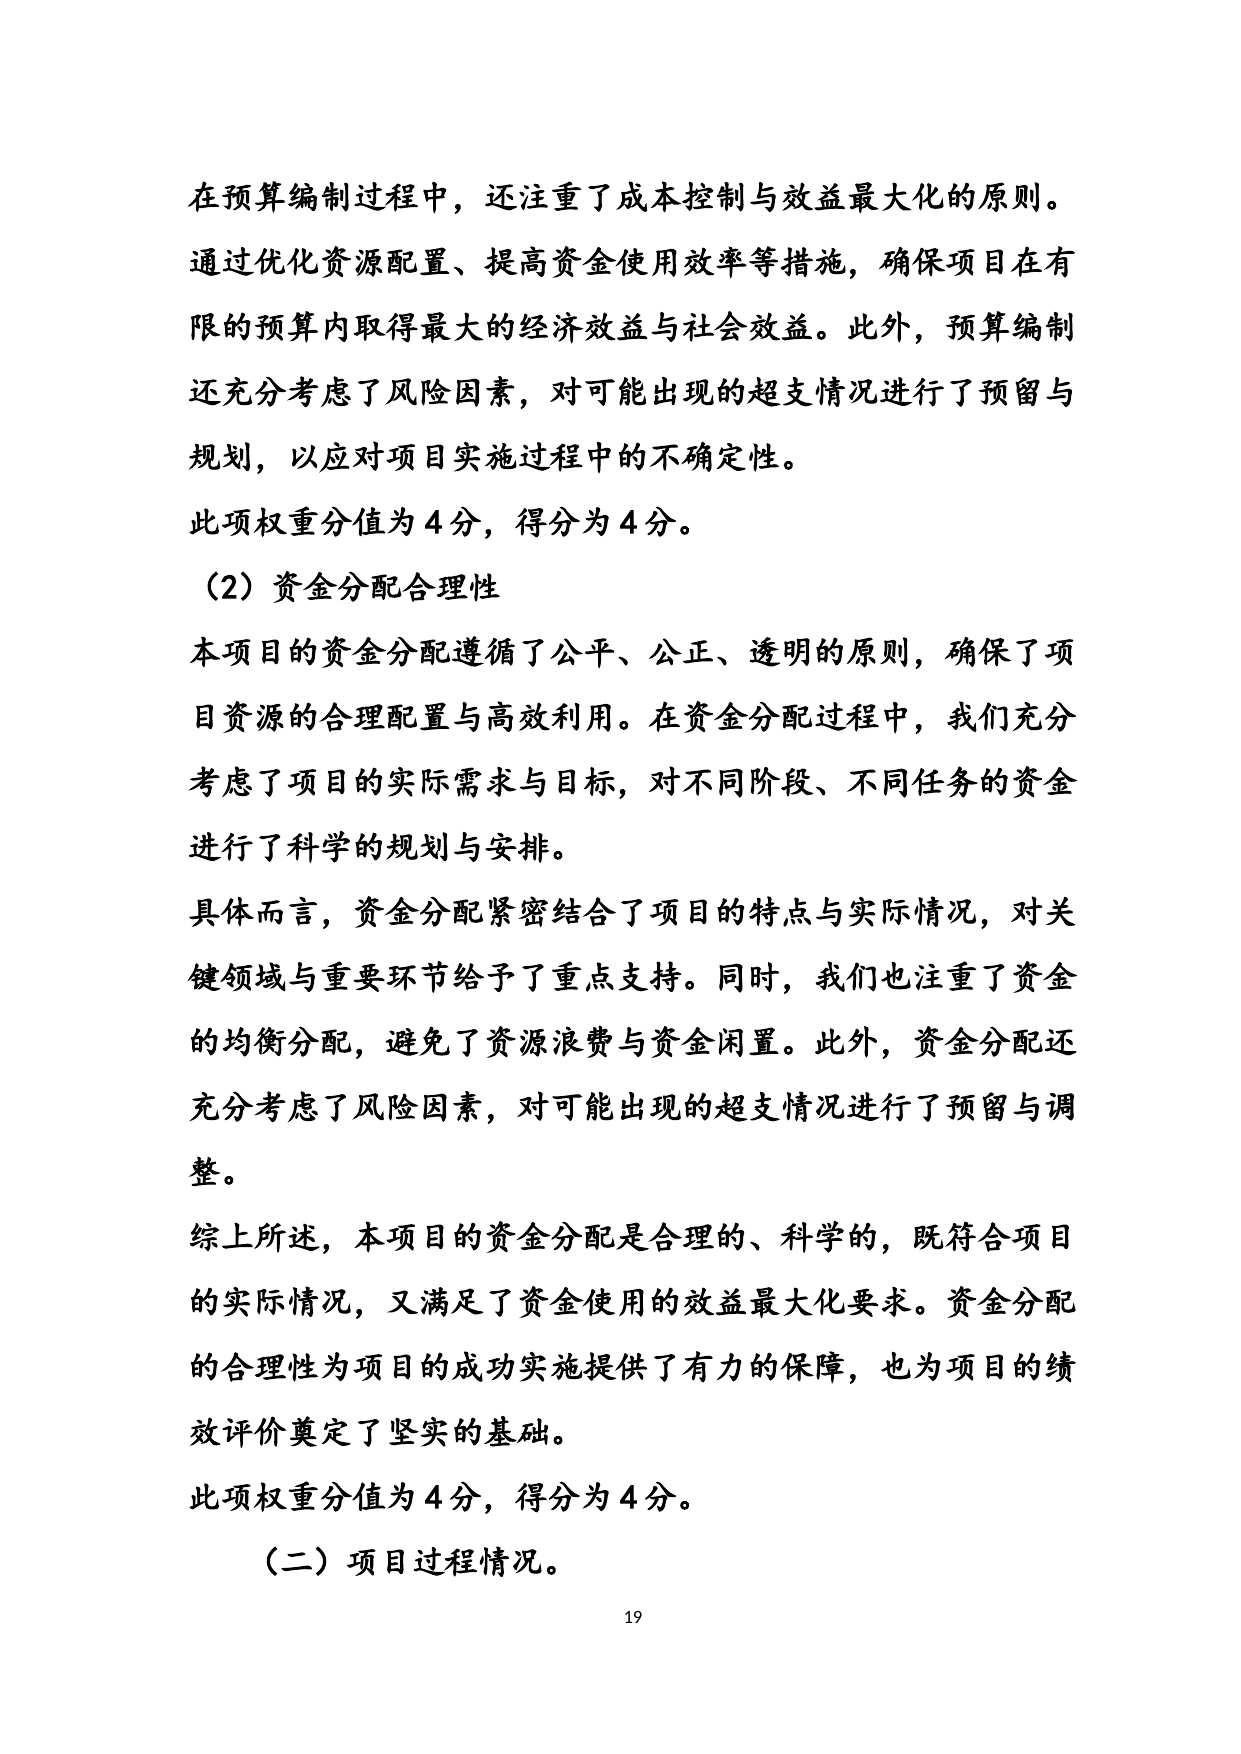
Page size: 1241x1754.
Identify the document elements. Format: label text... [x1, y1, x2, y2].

text （二）项目过程情况。 [187, 1527, 1078, 1592]
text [187, 162, 1078, 1527]
